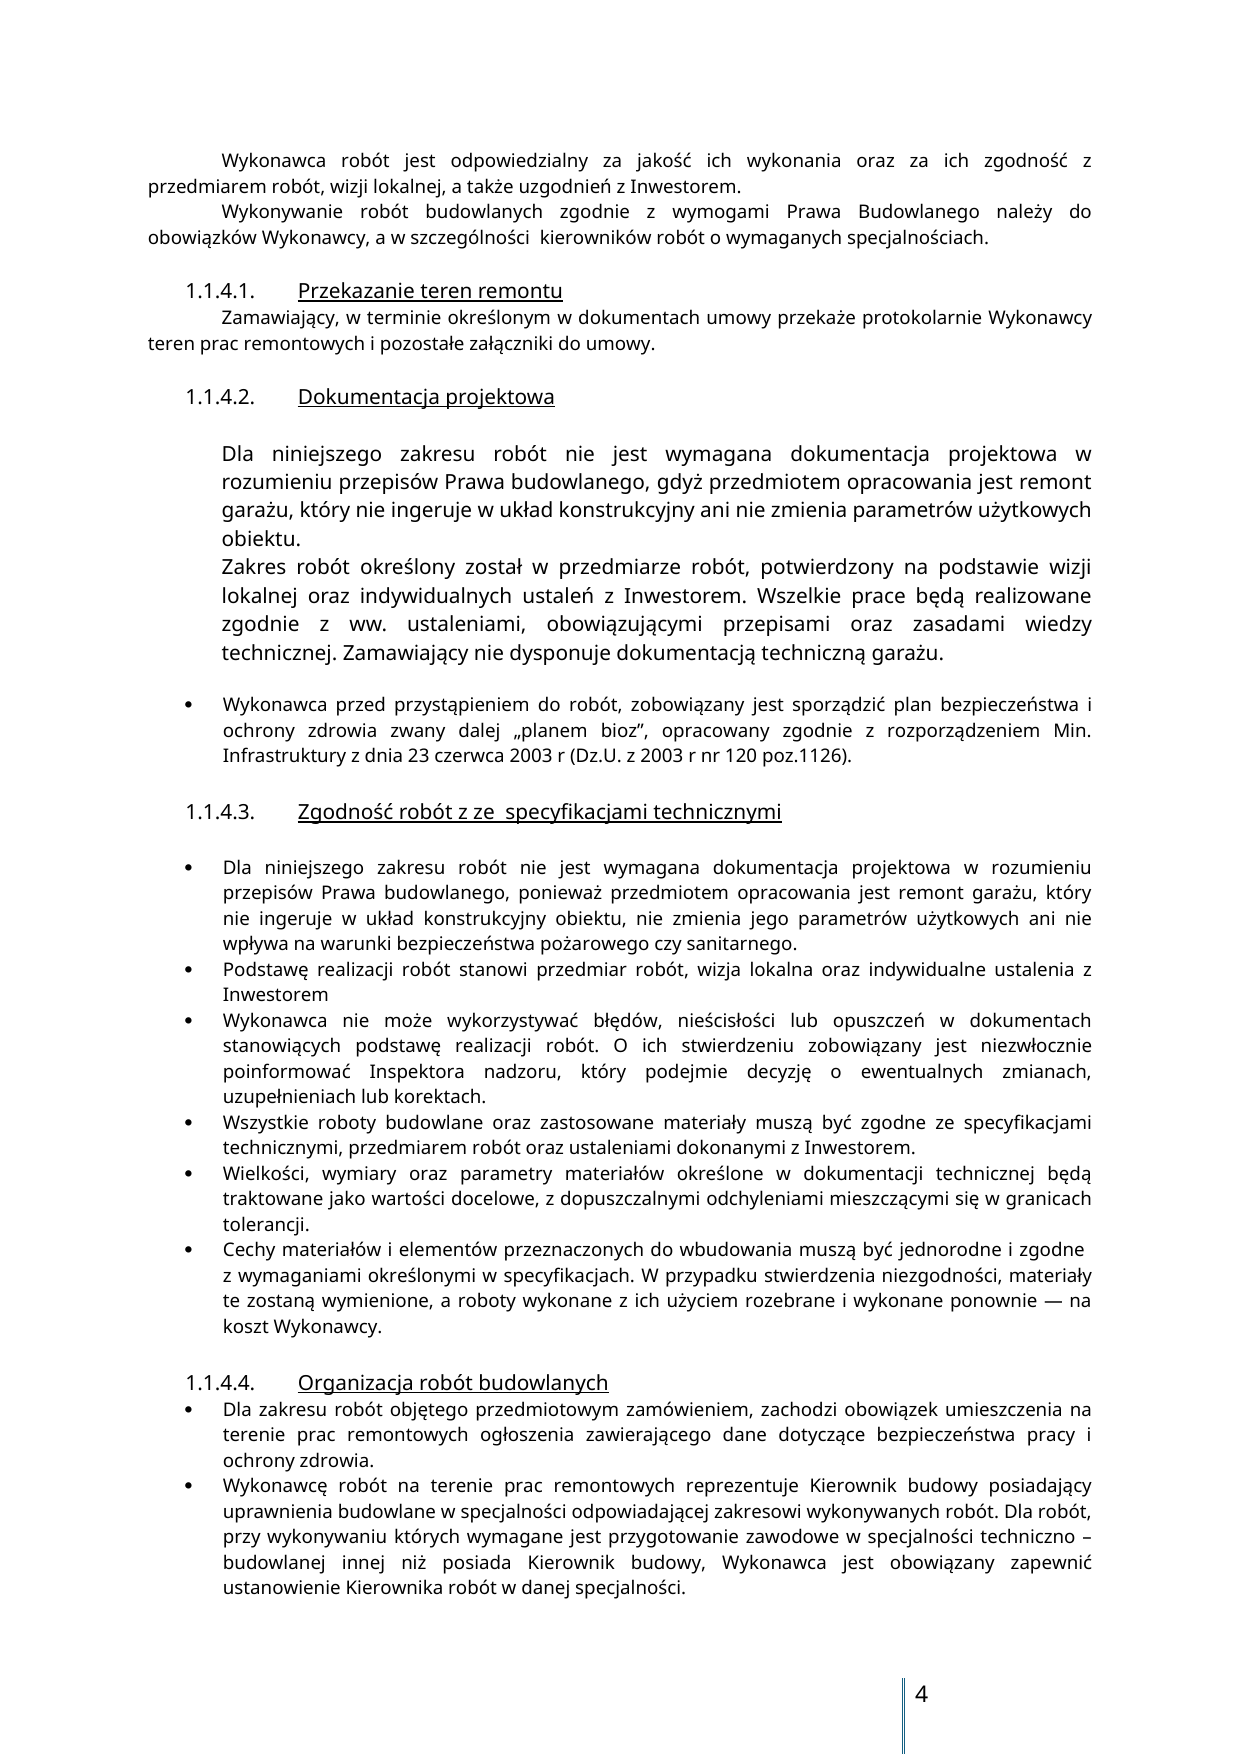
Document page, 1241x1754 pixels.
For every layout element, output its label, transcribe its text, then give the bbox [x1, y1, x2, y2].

text Wykonawca robót jest odpowiedzialny za jakość ich wykonania oraz za ich zgodność z przedmiarem robót, wizji lokalnej, a także uzgodnień z Inwestorem. [148, 148, 1093, 199]
list Wykonawcę robót na terenie prac remontowych reprezentuje Kierownik budowy posiadający uprawnienia budowlane w specjalności odpowiadającej zakresowi wykonywanych robót. Dla robót, przy wykonywaniu których wymagane jest przygotowanie zawodowe w specjalności techniczno – budowlanej innej niż posiada Kierownik budowy, Wykonawca jest obowiązany zapewnić ustanowienie Kierownika robót w danej specjalności. [185, 1473, 1093, 1600]
list Wykonawca nie może wykorzystywać błędów, nieścisłości lub opuszczeń w dokumentach stanowiących podstawę realizacji robót. O ich stwierdzeniu zobowiązany jest niezwłocznie poinformować Inspektora nadzoru, który podejmie decyzję o ewentualnych zmianach, uzupełnieniach lub korektach. [185, 1007, 1093, 1109]
list Dokumentacja projektowa [185, 382, 1093, 410]
list Wielkości, wymiary oraz parametry materiałów określone w dokumentacji technicznej będą traktowane jako wartości docelowe, z dopuszczalnymi odchyleniami mieszczącymi się w granicach tolerancji. [185, 1160, 1093, 1237]
text Zamawiający, w terminie określonym w dokumentach umowy przekaże protokolarnie Wykonawcy teren prac remontowych i pozostałe załączniki do umowy. [148, 304, 1093, 356]
list Podstawę realizacji robót stanowi przedmiar robót, wizja lokalna oraz indywidualne ustalenia z Inwestorem [185, 956, 1093, 1007]
text Wykonywanie robót budowlanych zgodnie z wymogami Prawa Budowlanego należy do obowiązków Wykonawcy, a w szczególności kierowników robót o wymaganych specjalnościach. [148, 199, 1093, 250]
list Wszystkie roboty budowlane oraz zastosowane materiały muszą być zgodne ze specyfikacjami technicznymi, przedmiarem robót oraz ustaleniami dokonanymi z Inwestorem. [185, 1109, 1093, 1160]
list Zgodność robót z ze specyfikacjami technicznymi [185, 797, 1093, 826]
list Wykonawca przed przystąpieniem do robót, zobowiązany jest sporządzić plan bezpieczeństwa i ochrony zdrowia zwany dalej „planem bioz”, opracowany zgodnie z rozporządzeniem Min. Infrastruktury z dnia 23 czerwca 2003 r (Dz.U. z 2003 r nr 120 poz.1126). [185, 692, 1093, 768]
list Dla zakresu robót objętego przedmiotowym zamówieniem, zachodzi obowiązek umieszczenia na terenie prac remontowych ogłoszenia zawierającego dane dotyczące bezpieczeństwa pracy i ochrony zdrowia. [185, 1396, 1093, 1473]
text Dla niniejszego zakresu robót nie jest wymagana dokumentacja projektowa w rozumieniu przepisów Prawa budowlanego, gdyż przedmiotem opracowania jest remont garażu, który nie ingeruje w układ konstrukcyjny ani nie zmienia parametrów użytkowych obiektu. Zakres robót określony został w przedmiarze robót, potwierdzony na podstawie wizji lokalnej oraz indywidualnych ustaleń z Inwestorem. Wszelkie prace będą realizowane zgodnie z ww. ustaleniami, obowiązującymi przepisami oraz zasadami wiedzy technicznej. Zamawiający nie dysponuje dokumentacją techniczną garażu. [221, 439, 1093, 666]
list Cechy materiałów i elementów przeznaczonych do wbudowania muszą być jednorodne i zgodne z wymaganiami określonymi w specyfikacjach. W przypadku stwierdzenia niezgodności, materiały te zostaną wymienione, a roboty wykonane z ich użyciem rozebrane i wykonane ponownie — na koszt Wykonawcy. [185, 1237, 1093, 1339]
list Przekazanie teren remontu [185, 276, 1093, 304]
list Organizacja robót budowlanych [185, 1368, 1093, 1396]
list Dla niniejszego zakresu robót nie jest wymagana dokumentacja projektowa w rozumieniu przepisów Prawa budowlanego, ponieważ przedmiotem opracowania jest remont garażu, który nie ingeruje w układ konstrukcyjny obiektu, nie zmienia jego parametrów użytkowych ani nie wpływa na warunki bezpieczeństwa pożarowego czy sanitarnego. [185, 854, 1093, 956]
